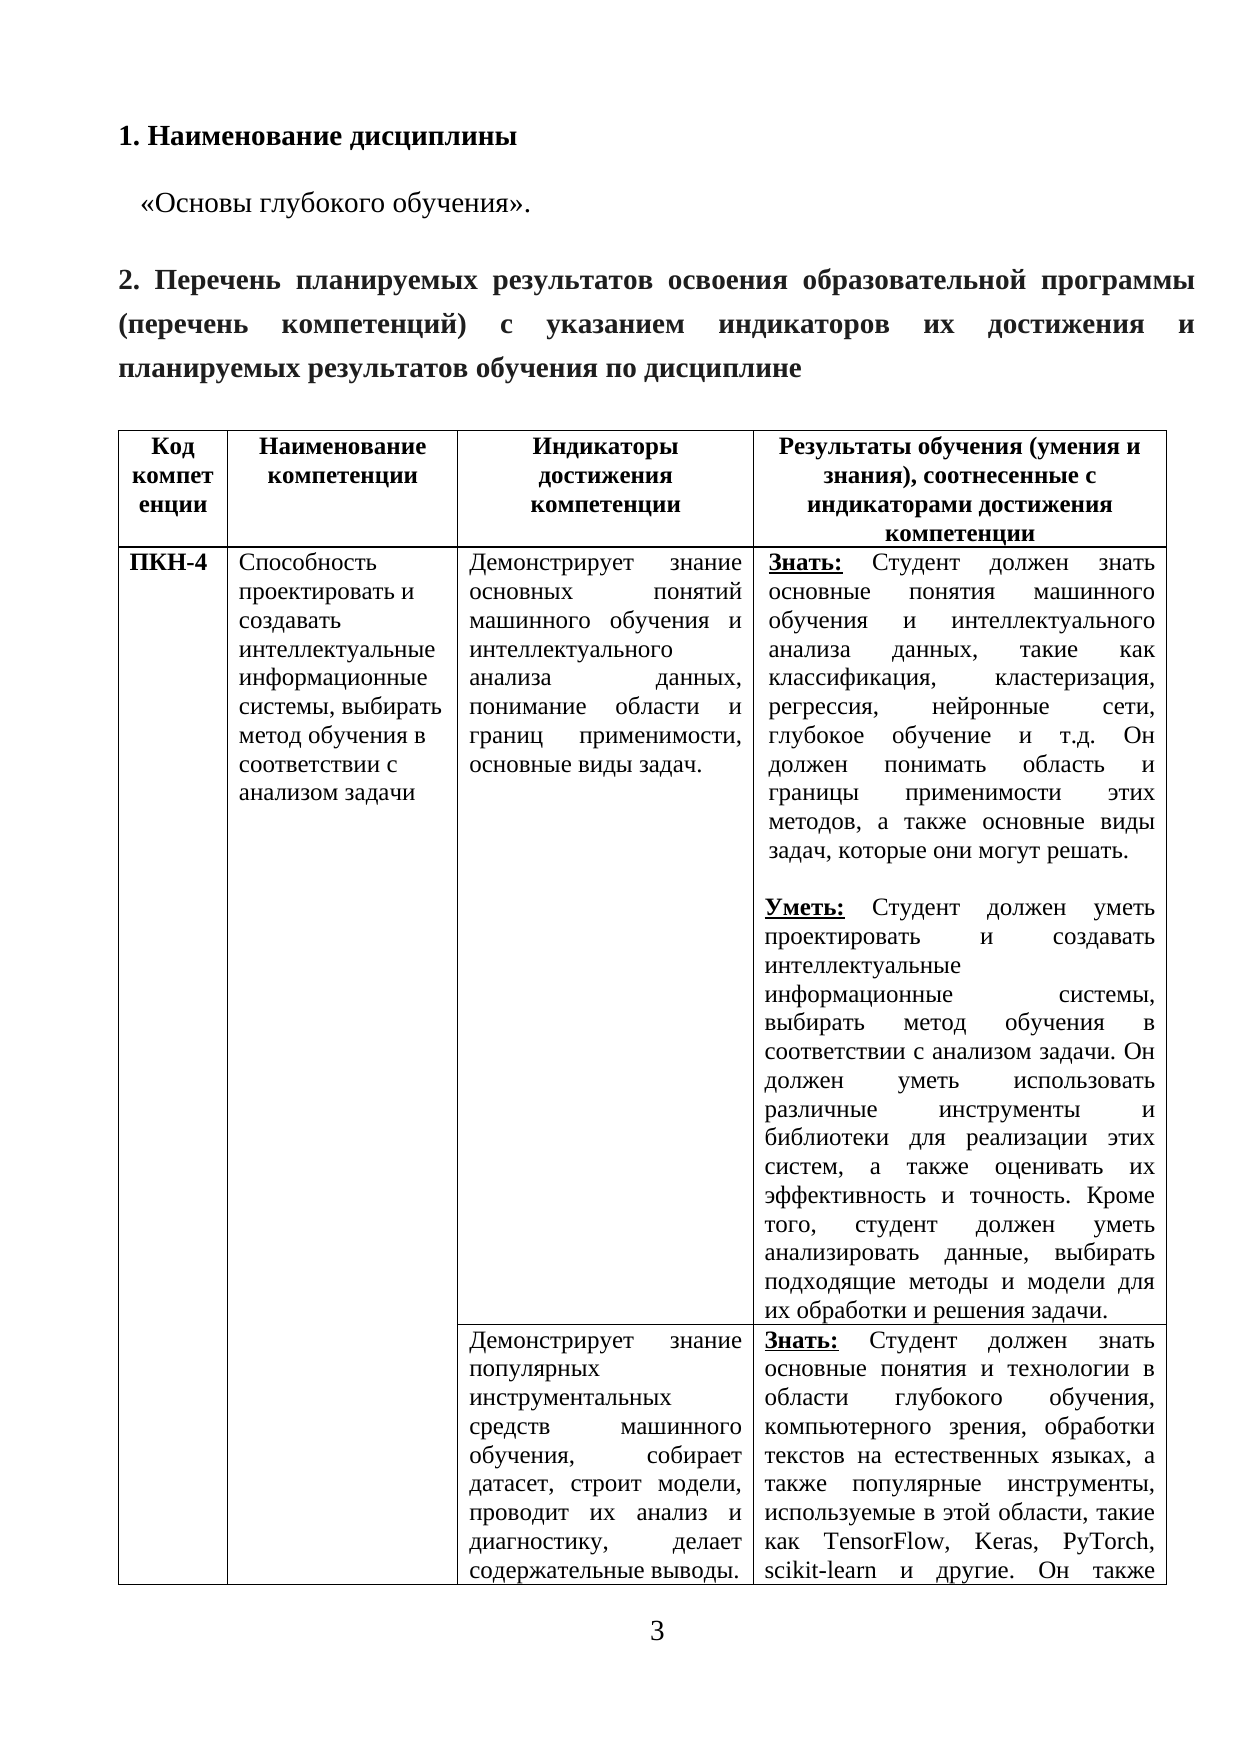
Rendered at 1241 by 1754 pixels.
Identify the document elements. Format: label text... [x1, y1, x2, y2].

table_cell Знать: Студент должен знать основные понятия машинного обучения и интеллектуального анализа данных, такие как классификация, кластеризация, регрессия, нейронные сети, глубокое обучение и т.д. Он должен понимать область и границы применимости этих методов, а также основные виды задач, которые они могут решать. Уметь: Студент должен уметь проектировать и создавать интеллектуальные информационные системы, выбирать метод обучения в соответствии с анализом задачи. Он должен уметь использовать различные инструменты и библиотеки для реализации этих систем, а также оценивать их эффективность и точность. Кроме того, студент должен уметь анализировать данные, выбирать подходящие методы и модели для их обработки и решения задачи. [754, 548, 1166, 1324]
table_header Индикаторы достижения компетенции [458, 431, 753, 546]
table_header Код компетенции [119, 431, 227, 546]
table_cell Способность проектировать и создавать интеллектуальные информационные системы, выбирать метод обучения в соответствии с анализом задачи [228, 548, 457, 1583]
table_cell ПКН-4 [119, 548, 227, 1583]
text 1. Наименование дисциплины [118, 118, 1196, 152]
subtitle 2. Перечень планируемых результатов освоения образовательной программы (перечень компетенций) с указанием индикаторов их достижения и планируемых результатов обучения по дисциплине [118, 252, 1196, 383]
table_header Результаты обучения (умения и знания), соотнесенные с индикаторами достижения компетенции [754, 431, 1166, 546]
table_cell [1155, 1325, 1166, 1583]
table_header Наименование компетенции [228, 431, 457, 546]
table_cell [458, 1325, 753, 1583]
text «Основы глубокого обучения». [509, 185, 1196, 219]
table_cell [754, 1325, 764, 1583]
table_cell Демонстрирует знание основных понятий машинного обучения и интеллектуального анализа данных, понимание области и границ применимости, основные виды задач. [458, 548, 753, 1324]
